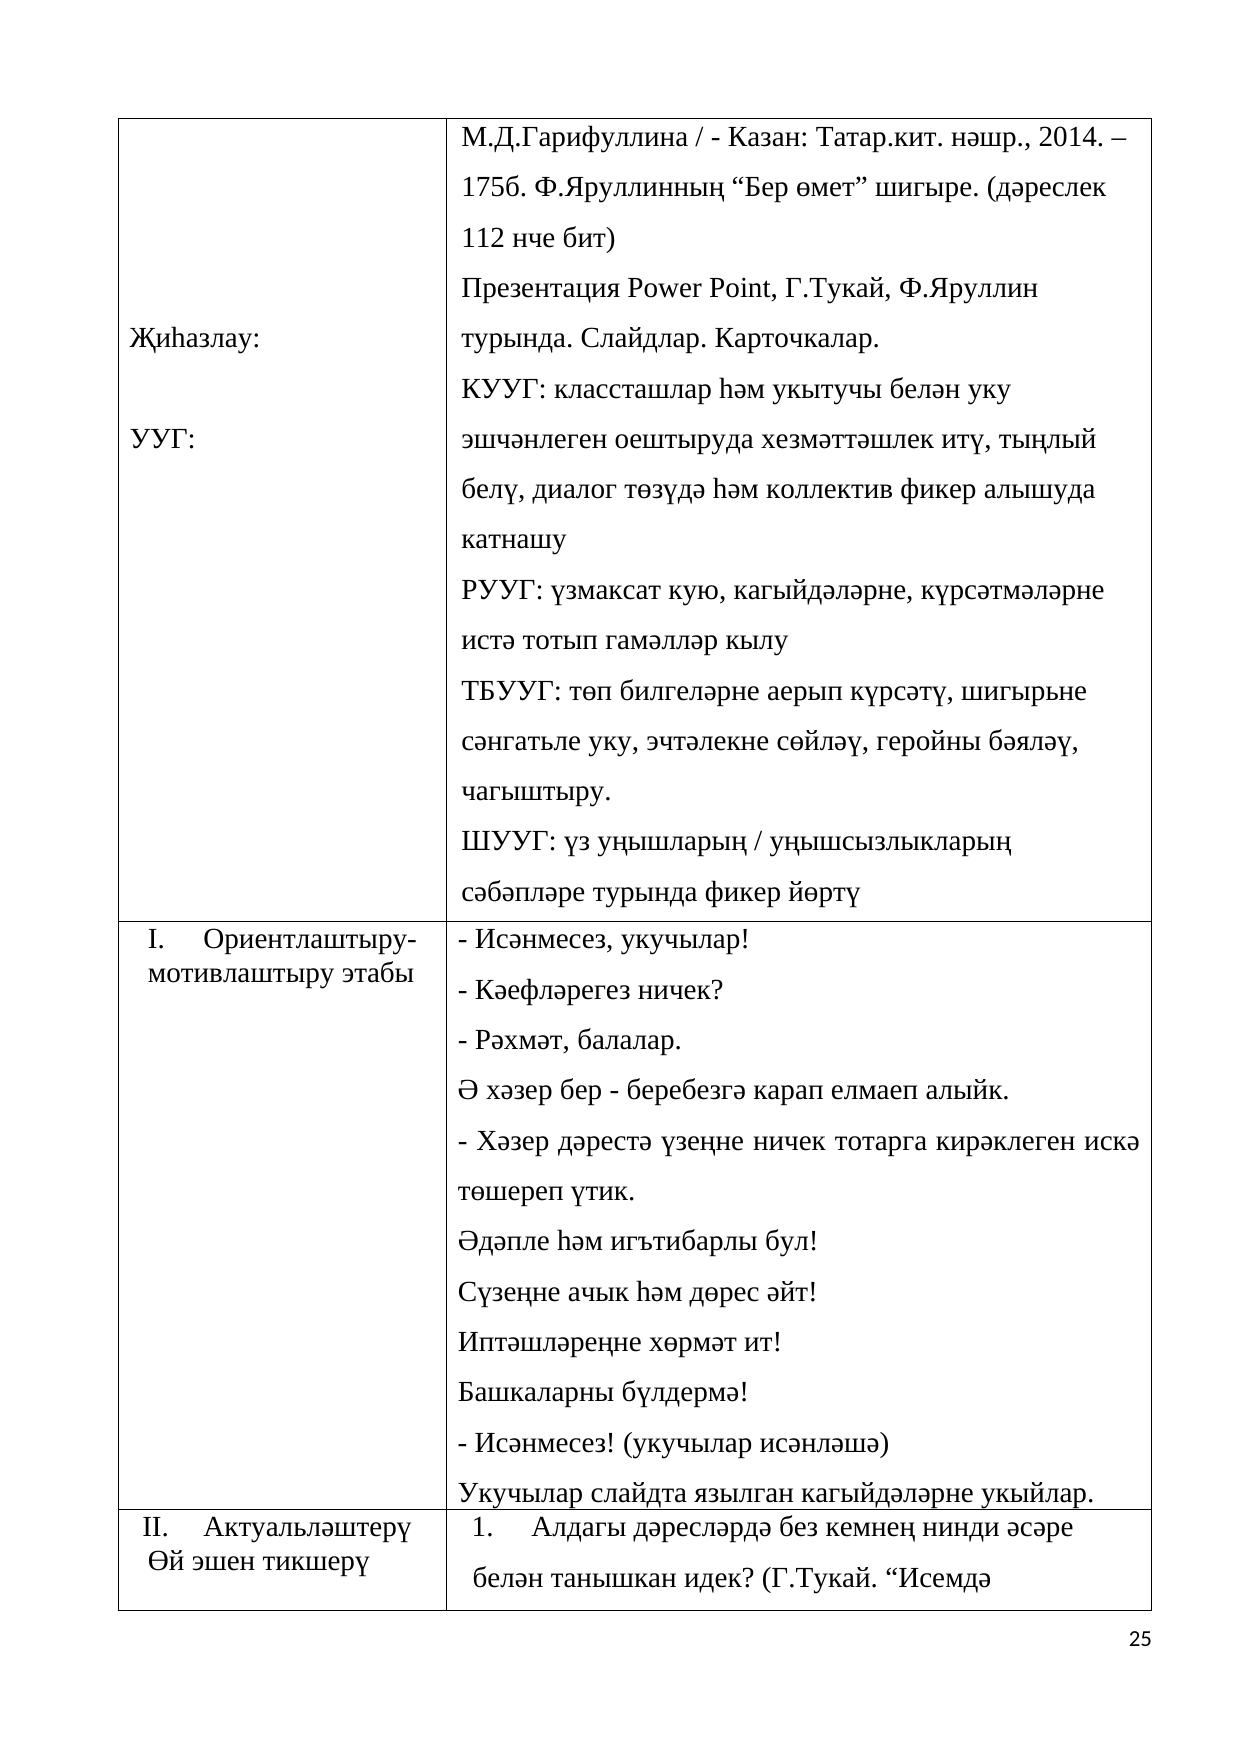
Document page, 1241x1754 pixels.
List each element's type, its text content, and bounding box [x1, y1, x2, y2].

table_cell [447, 1510, 1151, 1610]
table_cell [119, 119, 446, 921]
table_cell Ориентлаштыру-мотивлаштыру этабы [119, 922, 446, 1508]
table_cell - Исәнмесез, укучылар! - Кәефләрегез ничек? - Рәхмәт, балалар. Ә хәзер бер - беребезгә карап елмаеп алыйк. - Хәзер дәрестә үзеңне ничек тотарга кирәклеген искә төшереп үтик. Әдәпле һәм игътибарлы бул! Сүзеңне ачык һәм дөрес әйт! Иптәшләреңне хөрмәт ит! Башкаларны бүлдермә! - Исәнмесез! (укучылар исәнләшә) Укучылар слайдта язылган кагыйдәләрне укыйлар. [447, 922, 1151, 1508]
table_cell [447, 119, 1151, 921]
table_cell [119, 1510, 446, 1610]
